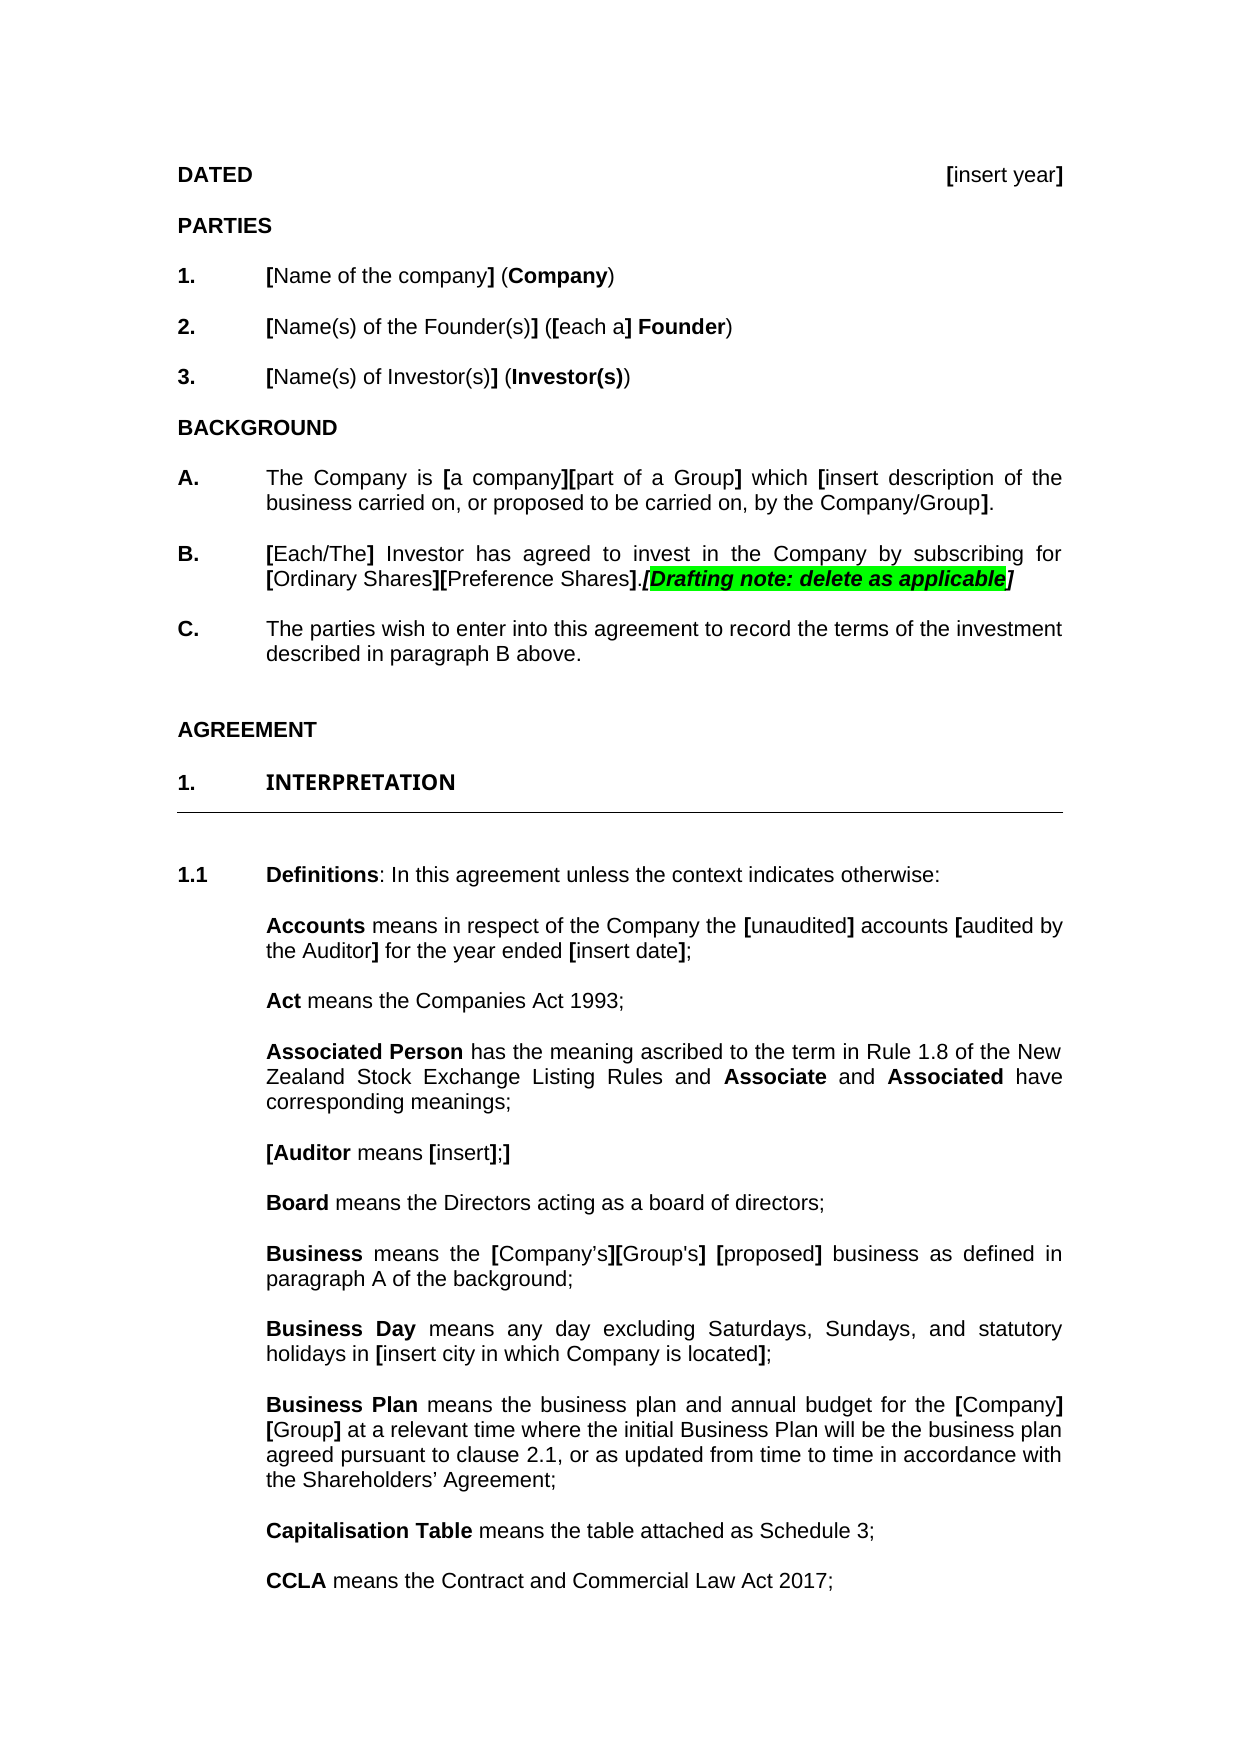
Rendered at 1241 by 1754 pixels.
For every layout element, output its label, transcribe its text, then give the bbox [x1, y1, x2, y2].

text Business Day means any day excluding Saturdays, Sundays, and statutory holidays in [insert city in which Company is located]; [266, 1316, 1063, 1367]
text 1. [Name of the company] (Company) [177, 263, 1063, 288]
text Board means the Directors acting as a board of directors; [266, 1190, 1063, 1215]
text Capitalisation Table means the table attached as Schedule 3; [266, 1518, 1063, 1543]
text Business Plan means the business plan and annual budget for the [Company][Group] at a relevant time where the initial Business Plan will be the business plan agreed pursuant to clause 2.1, or as updated from time to time in accordance with the Shareholders’ Agreement; [266, 1392, 1063, 1493]
text CCLA means the Contract and Commercial Law Act 2017; [266, 1568, 1063, 1593]
text Act means the Companies Act 1993; [266, 988, 1063, 1014]
text C. The parties wish to enter into this agreement to record the terms of the investment described in paragraph B above. [177, 616, 1063, 666]
text Associated Person has the meaning ascribed to the term in Rule 1.8 of the New Zealand Stock Exchange Listing Rules and Associate and Associated have corresponding meanings; [266, 1039, 1063, 1114]
text 3. [Name(s) of Investor(s)] (Investor(s)) [177, 364, 1063, 389]
subtitle INTERPRETATION [177, 767, 1063, 812]
subtitle Definitions: In this agreement unless the context indicates otherwise: [177, 862, 1063, 888]
text DATED [insert year] [177, 150, 1063, 187]
text B. [Each/The] Investor has agreed to invest in the Company by subscribing for [Ordinary Shares][Preference Shares].[Drafting note: delete as applicable] [177, 540, 1063, 591]
text 2. [Name(s) of the Founder(s)] ([each a] Founder) [177, 313, 1063, 339]
text BACKGROUND [177, 414, 1063, 439]
text [Auditor means [insert];] [266, 1140, 1063, 1165]
text A. The Company is [a company][part of a Group] which [insert description of the business carried on, or proposed to be carried on, by the Company/Group]. [177, 465, 1063, 515]
text Accounts means in respect of the Company the [unaudited] accounts [audited by the Auditor] for the year ended [insert date]; [266, 913, 1063, 963]
text PARTIES [177, 213, 1063, 238]
text AGREEMENT [177, 717, 1063, 742]
text Business means the [Company’s][Group's] [proposed] business as defined in paragraph A of the background; [266, 1241, 1063, 1291]
